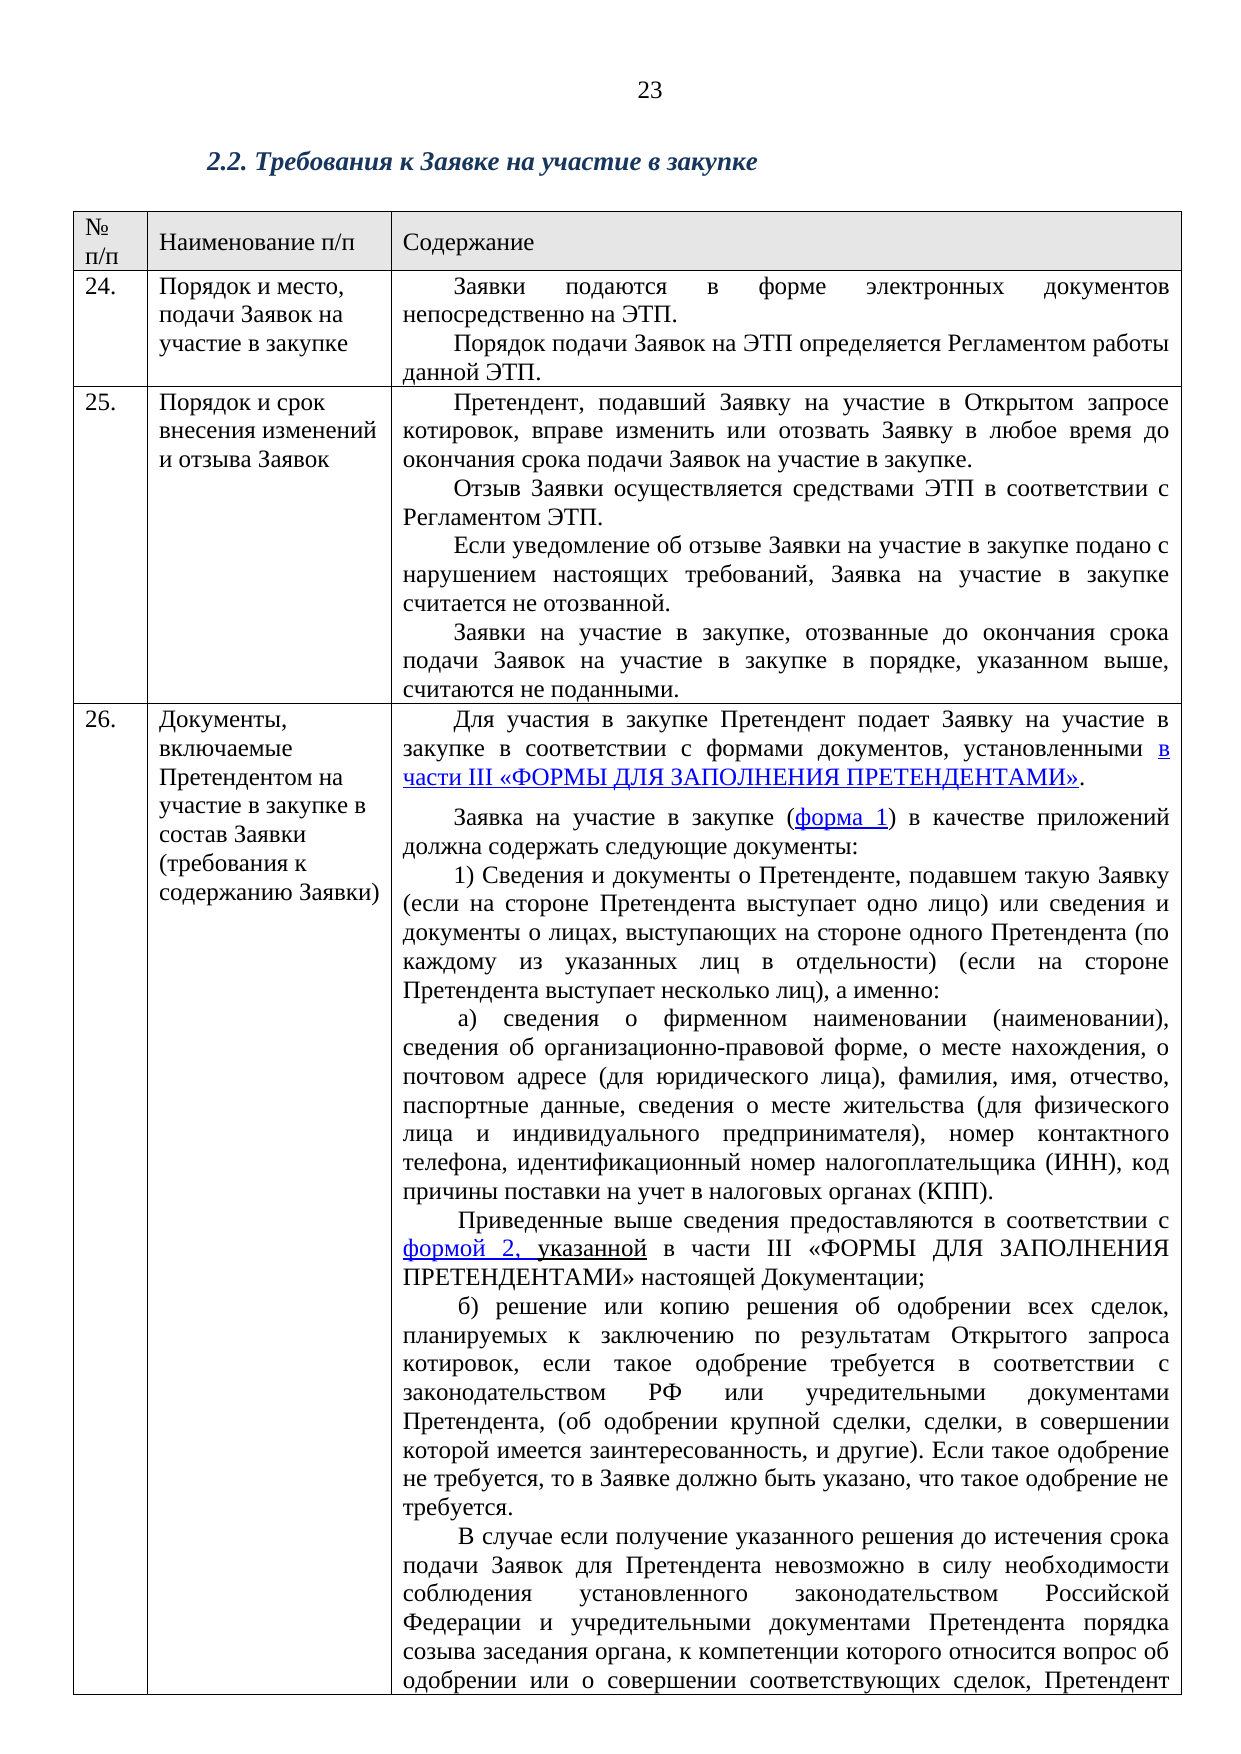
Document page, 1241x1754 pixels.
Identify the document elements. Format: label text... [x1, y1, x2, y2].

table_cell Заявки подаются в форме электронных документов непосредственно на ЭТП. Порядок подачи Заявок на ЭТП определяется Регламентом работы данной ЭТП. [392, 271, 1181, 386]
table_header № п/п [74, 212, 147, 270]
table_cell Порядок и место, подачи Заявок на участие в закупке [148, 271, 391, 386]
table_cell [74, 704, 147, 1693]
subtitle 2.2. Требования к Заявке на участие в закупке [207, 145, 1181, 176]
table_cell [148, 704, 391, 1693]
table_cell [74, 271, 147, 386]
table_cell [392, 704, 1181, 1693]
table_header Наименование п/п [148, 212, 391, 270]
table_cell Претендент, подавший Заявку на участие в Открытом запросе котировок, вправе изменить или отозвать Заявку в любое время до окончания срока подачи Заявок на участие в закупке. Отзыв Заявки осуществляется средствами ЭТП в соответствии с Регламентом ЭТП. Если уведомление об отзыве Заявки на участие в закупке подано с нарушением настоящих требований, Заявка на участие в закупке считается не отозванной. Заявки на участие в закупке, отозванные до окончания срока подачи Заявок на участие в закупке в порядке, указанном выше, считаются не поданными. [392, 387, 1181, 703]
table_header Содержание [392, 212, 1181, 270]
table_cell [74, 387, 147, 703]
table_cell Порядок и срок внесения изменений и отзыва Заявок [148, 387, 391, 703]
